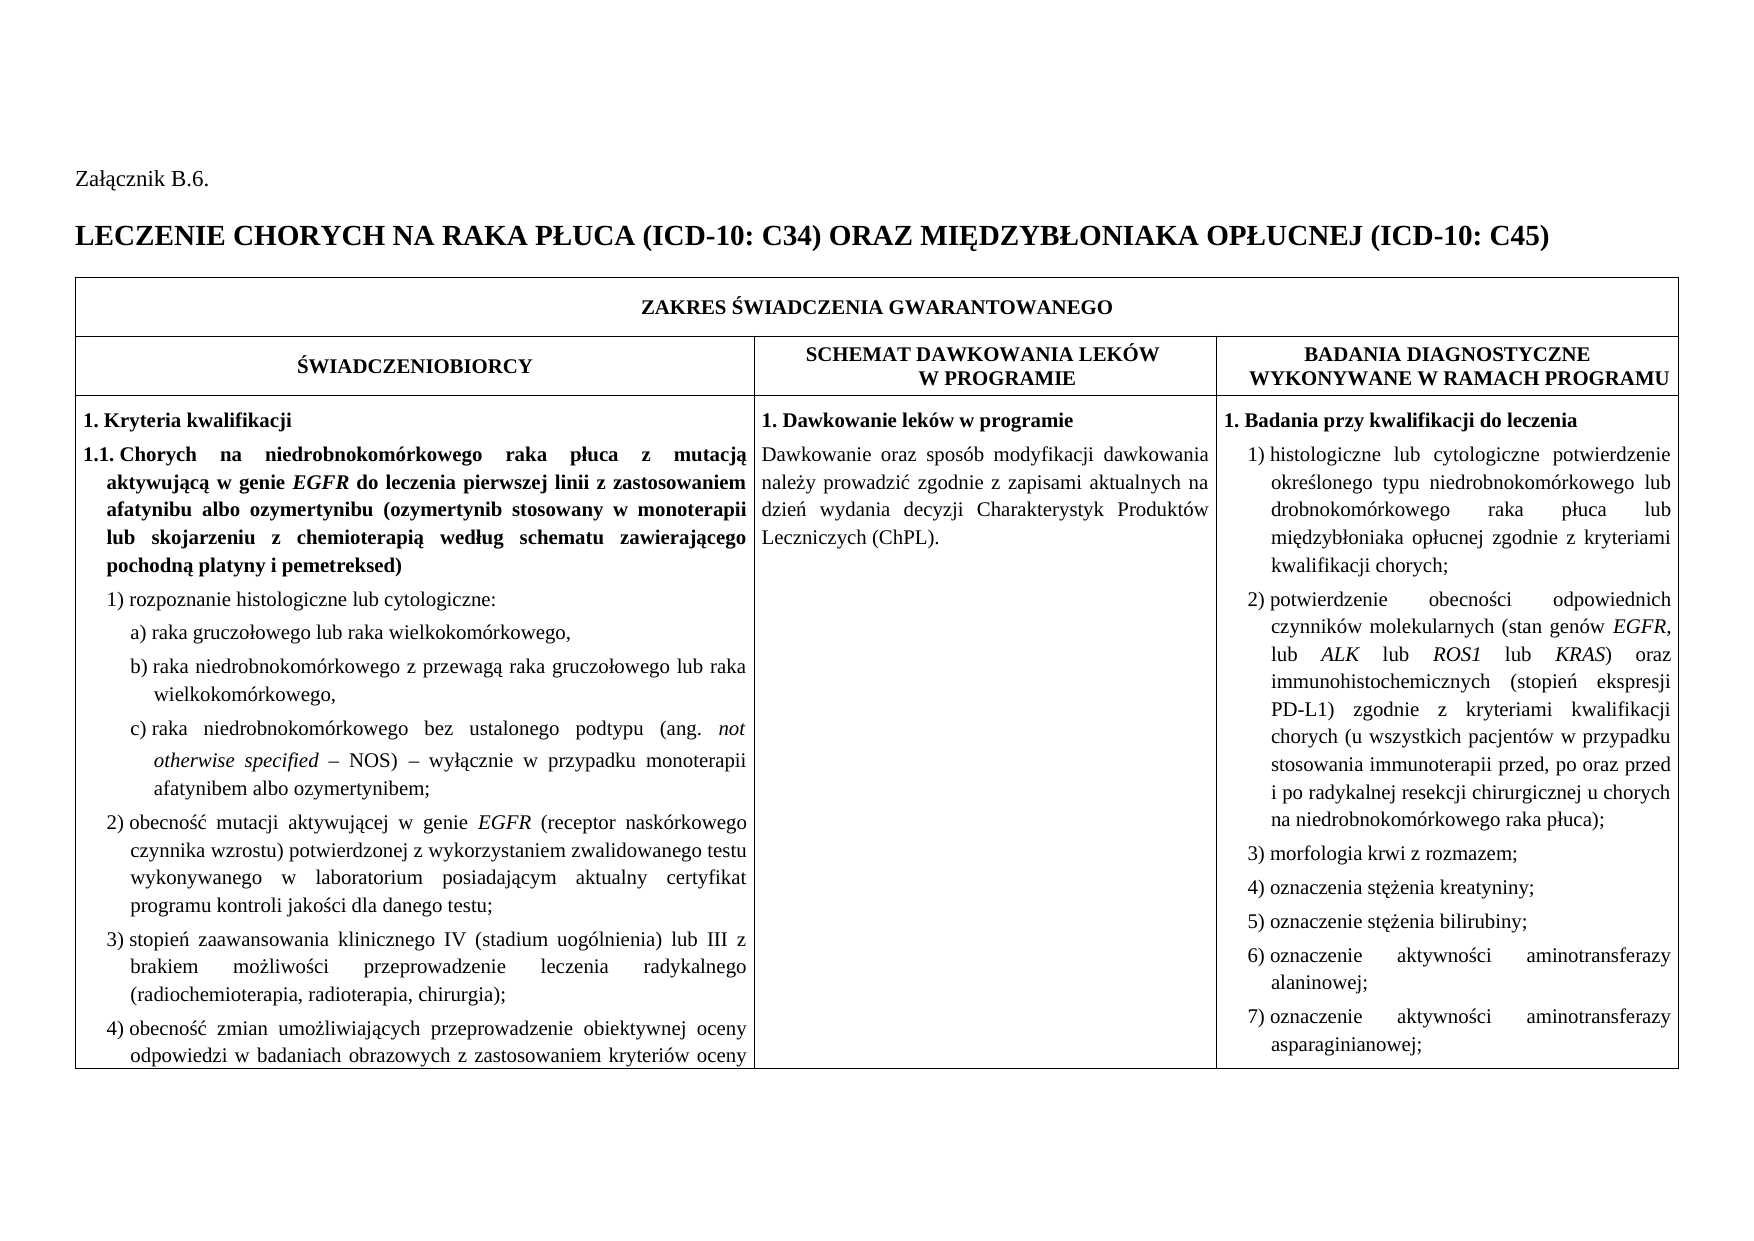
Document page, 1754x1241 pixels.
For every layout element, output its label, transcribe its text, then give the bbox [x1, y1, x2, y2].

table_cell SCHEMAT DAWKOWANIA LEKÓW W PROGRAMIE [755, 337, 1216, 395]
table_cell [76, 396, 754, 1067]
table_cell ŚWIADCZENIOBIORCY [76, 337, 754, 395]
text Załącznik B.6. [75, 165, 1679, 192]
text LECZENIE CHORYCH NA RAKA PŁUCA (ICD-10: C34) ORAZ MIĘDZYBŁONIAKA OPŁUCNEJ (ICD-10: C45) [75, 218, 1679, 252]
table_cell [755, 396, 1216, 1067]
table_header ZAKRES ŚWIADCZENIA GWARANTOWANEGO [76, 278, 1678, 336]
table_cell BADANIA DIAGNOSTYCZNE WYKONYWANE W RAMACH PROGRAMU [1217, 337, 1678, 395]
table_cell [1217, 396, 1678, 1067]
